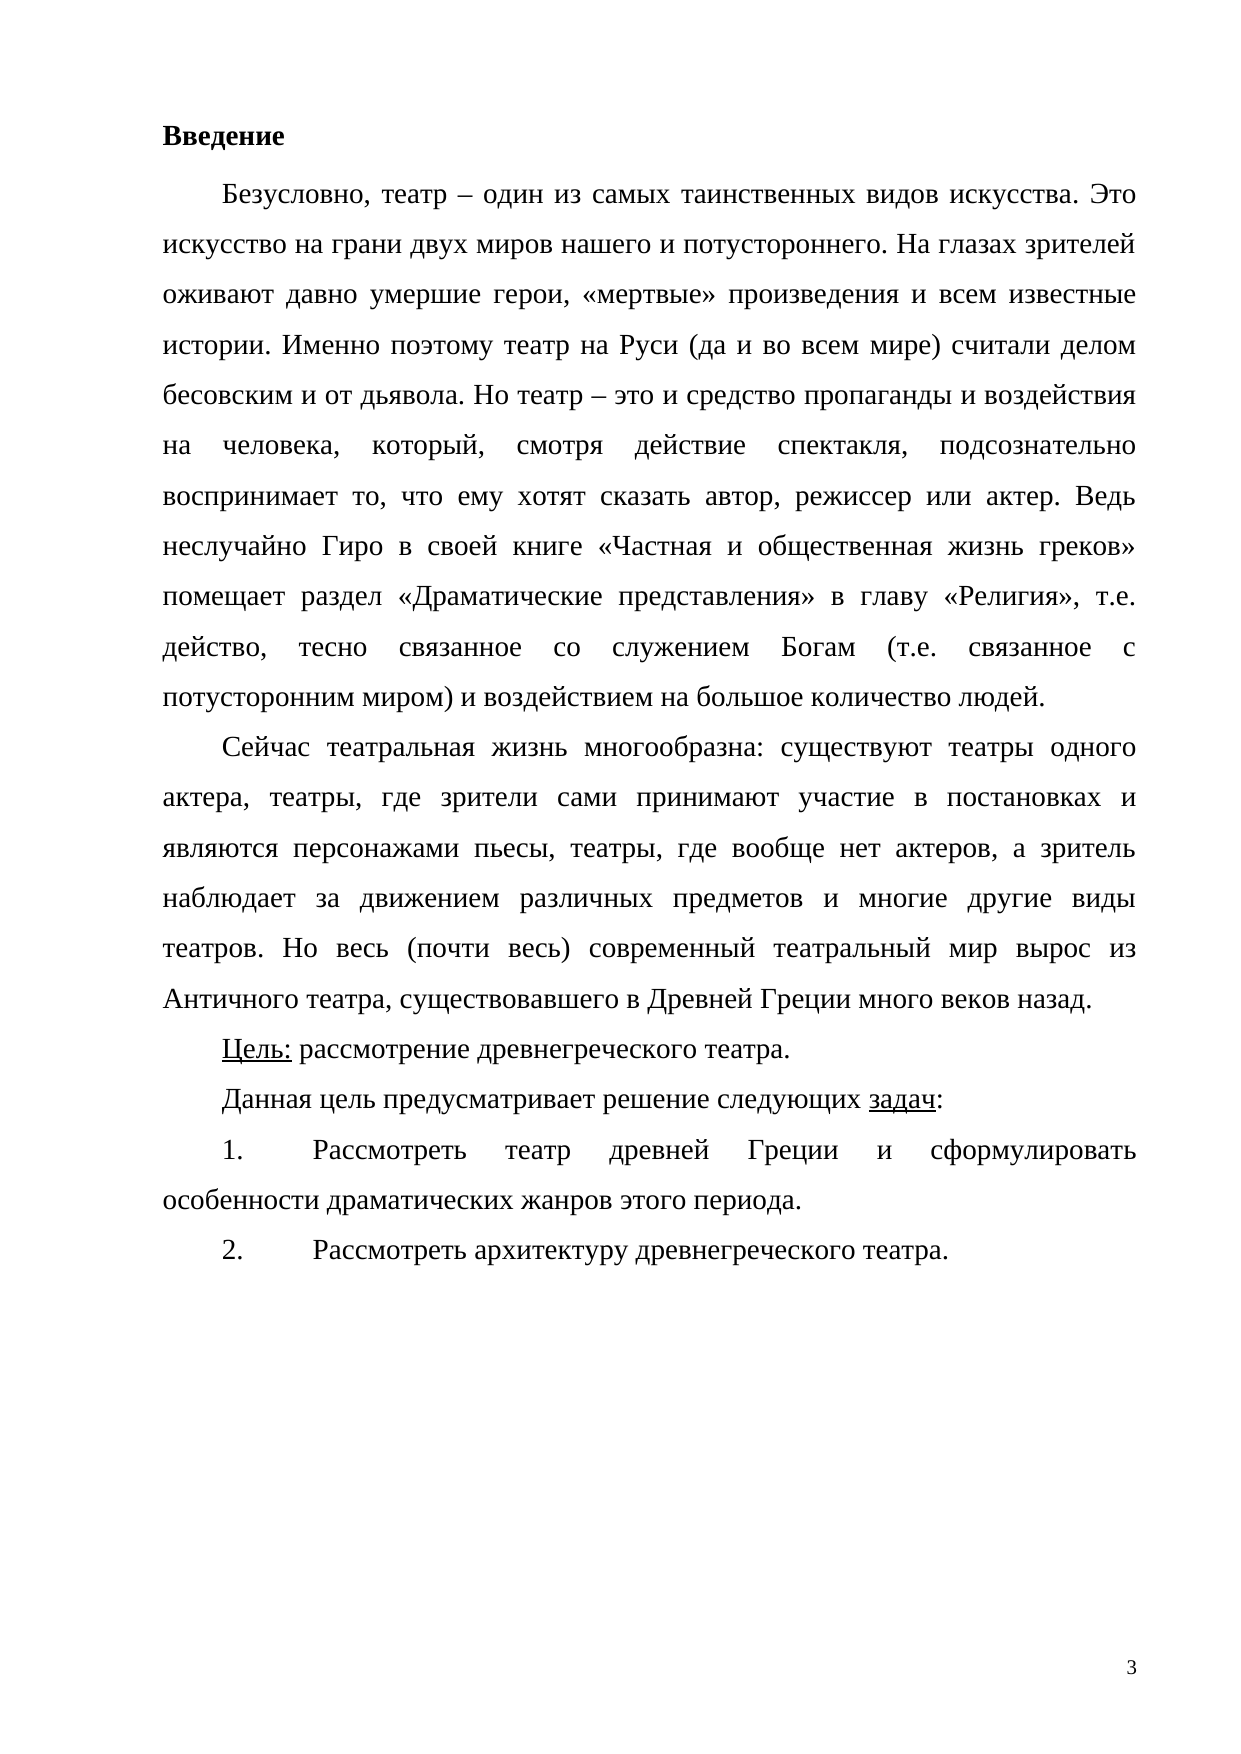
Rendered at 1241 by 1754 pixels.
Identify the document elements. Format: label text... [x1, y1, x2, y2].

text Цель: рассмотрение древнегреческого театра. [162, 1031, 1137, 1065]
list Рассмотреть театр древней Греции и сформулировать особенности драматических жанров этого периода. [162, 1132, 1137, 1216]
text Данная цель предусматривает решение следующих задач: [162, 1081, 1137, 1115]
subtitle Введение [162, 118, 1137, 152]
text Безусловно, театр – один из самых таинственных видов искусства. Это искусство на грани двух миров нашего и потустороннего. На глазах зрителей оживают давно умершие герои, «мертвые» произведения и всем известные истории. Именно поэтому театр на Руси (да и во всем мире) считали делом бесовским и от дьявола. Но театр – это и средство пропаганды и воздействия на человека, который, смотря действие спектакля, подсознательно воспринимает то, что ему хотят сказать автор, режиссер или актер. Ведь неслучайно Гиро в своей книге «Частная и общественная жизнь греков» помещает раздел «Драматические представления» в главу «Религия», т.е. действо, тесно связанное со служением Богам (т.е. связанное с потусторонним миром) и воздействием на большое количество людей. [162, 176, 1137, 712]
list Рассмотреть архитектуру древнегреческого театра. [162, 1232, 1137, 1266]
text Сейчас театральная жизнь многообразна: существуют театры одного актера, театры, где зрители сами принимают участие в постановках и являются персонажами пьесы, театры, где вообще нет актеров, а зритель наблюдает за движением различных предметов и многие другие виды театров. Но весь (почти весь) современный театральный мир вырос из Античного театра, существовавшего в Древней Греции много веков назад. [162, 729, 1137, 1014]
